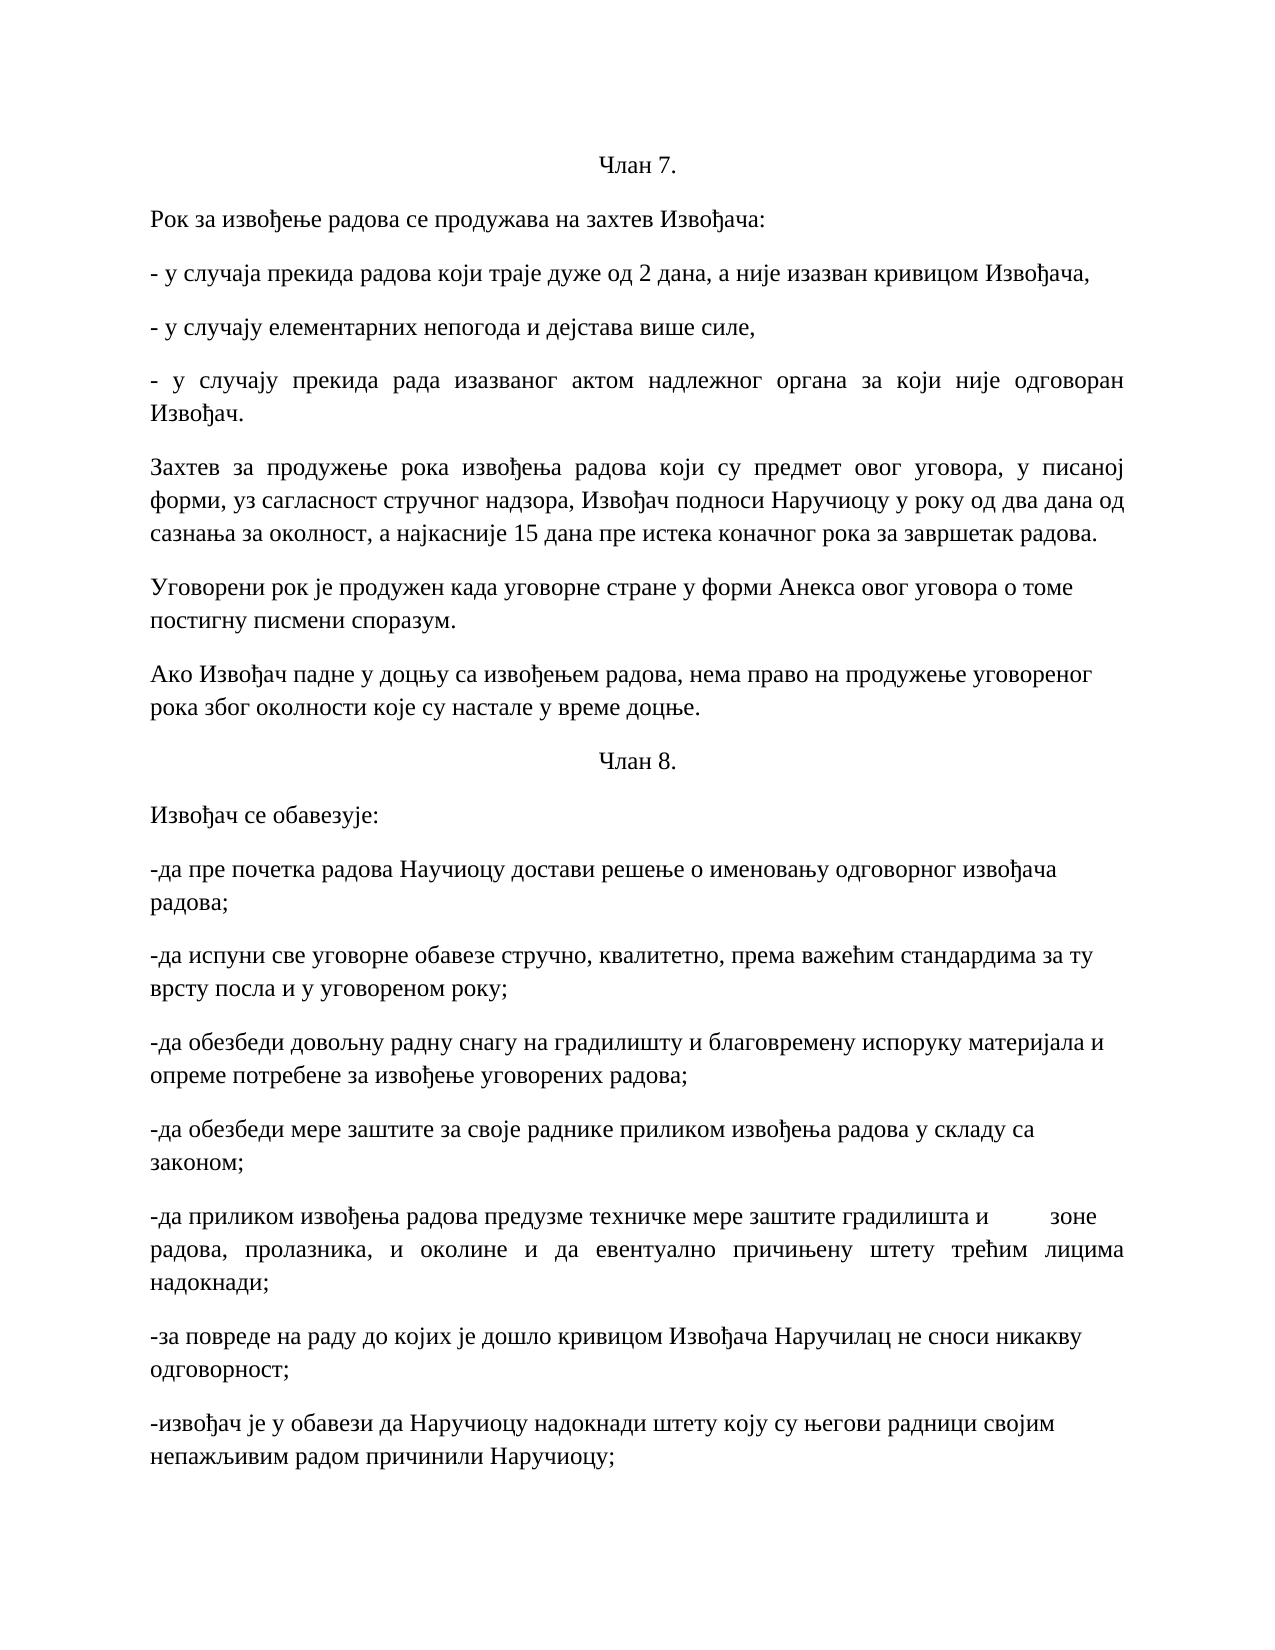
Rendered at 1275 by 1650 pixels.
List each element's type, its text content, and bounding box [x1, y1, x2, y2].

text - у случаја прекида радова који траје дуже од 2 дана, а није изазван кривицом Извођача, [150, 258, 1125, 286]
text Рок за извођење радова се продужава на захтев Извођача: [150, 204, 1125, 233]
text -да пре почетка радова Научиоцу достави решење о именовању одговорног извођача радова; [150, 854, 1125, 915]
text Члан 8. [150, 746, 1125, 775]
text Уговорени рок је продужен када уговорне стране у форми Анекса овог уговора о томе постигну писмени споразум. [150, 572, 1125, 634]
text Ако Извођач падне у доцњу са извођењем радова, нема право на продужење уговореног рока због околности које су настале у време доцње. [150, 659, 1125, 721]
text -извођач је у обавези да Наручиоцу надокнади штету коју су његови радници својим непажљивим радом причинили Наручиоцу; [150, 1408, 1125, 1470]
text -да обезбеди довољну радну снагу на градилишту и благовремену испоруку материјала и опреме потребене за извођење уговорених радова; [150, 1027, 1125, 1089]
text - у случају прекида рада изазваног актом надлежног органа за који није одговоран Извођач. [150, 365, 1125, 427]
text Извођач се обавезује: [150, 800, 1125, 828]
text -да обезбеди мере заштите за своје раднике приликом извођења радова у складу са законом; [150, 1114, 1125, 1176]
text -да испуни све уговорне обавезе стручно, квалитетно, према важећим стандардима за ту врсту посла и у уговореном року; [150, 941, 1125, 1002]
text -да приликом извођења радова предузме техничке мере заштите градилишта и зоне радова, пролазника, и околине и да евентуално причињену штету трећим лицима надокнади; [150, 1201, 1125, 1296]
text Члан 7. [150, 150, 1125, 179]
text - у случају елементарних непогода и дејстава више силе, [150, 312, 1125, 340]
text -за повреде на раду до којих је дошло кривицом Извођача Наручилац не сноси никакву одговорност; [150, 1321, 1125, 1383]
text Захтев за продужење рока извођења радова који су предмет овог уговора, у писаној форми, уз сагласност стручног надзора, Извођач подноси Наручиоцу у року од два дана од сазнања за околност, а најкасније 15 дана пре истека коначног рока за завршетак радова. [150, 452, 1125, 547]
